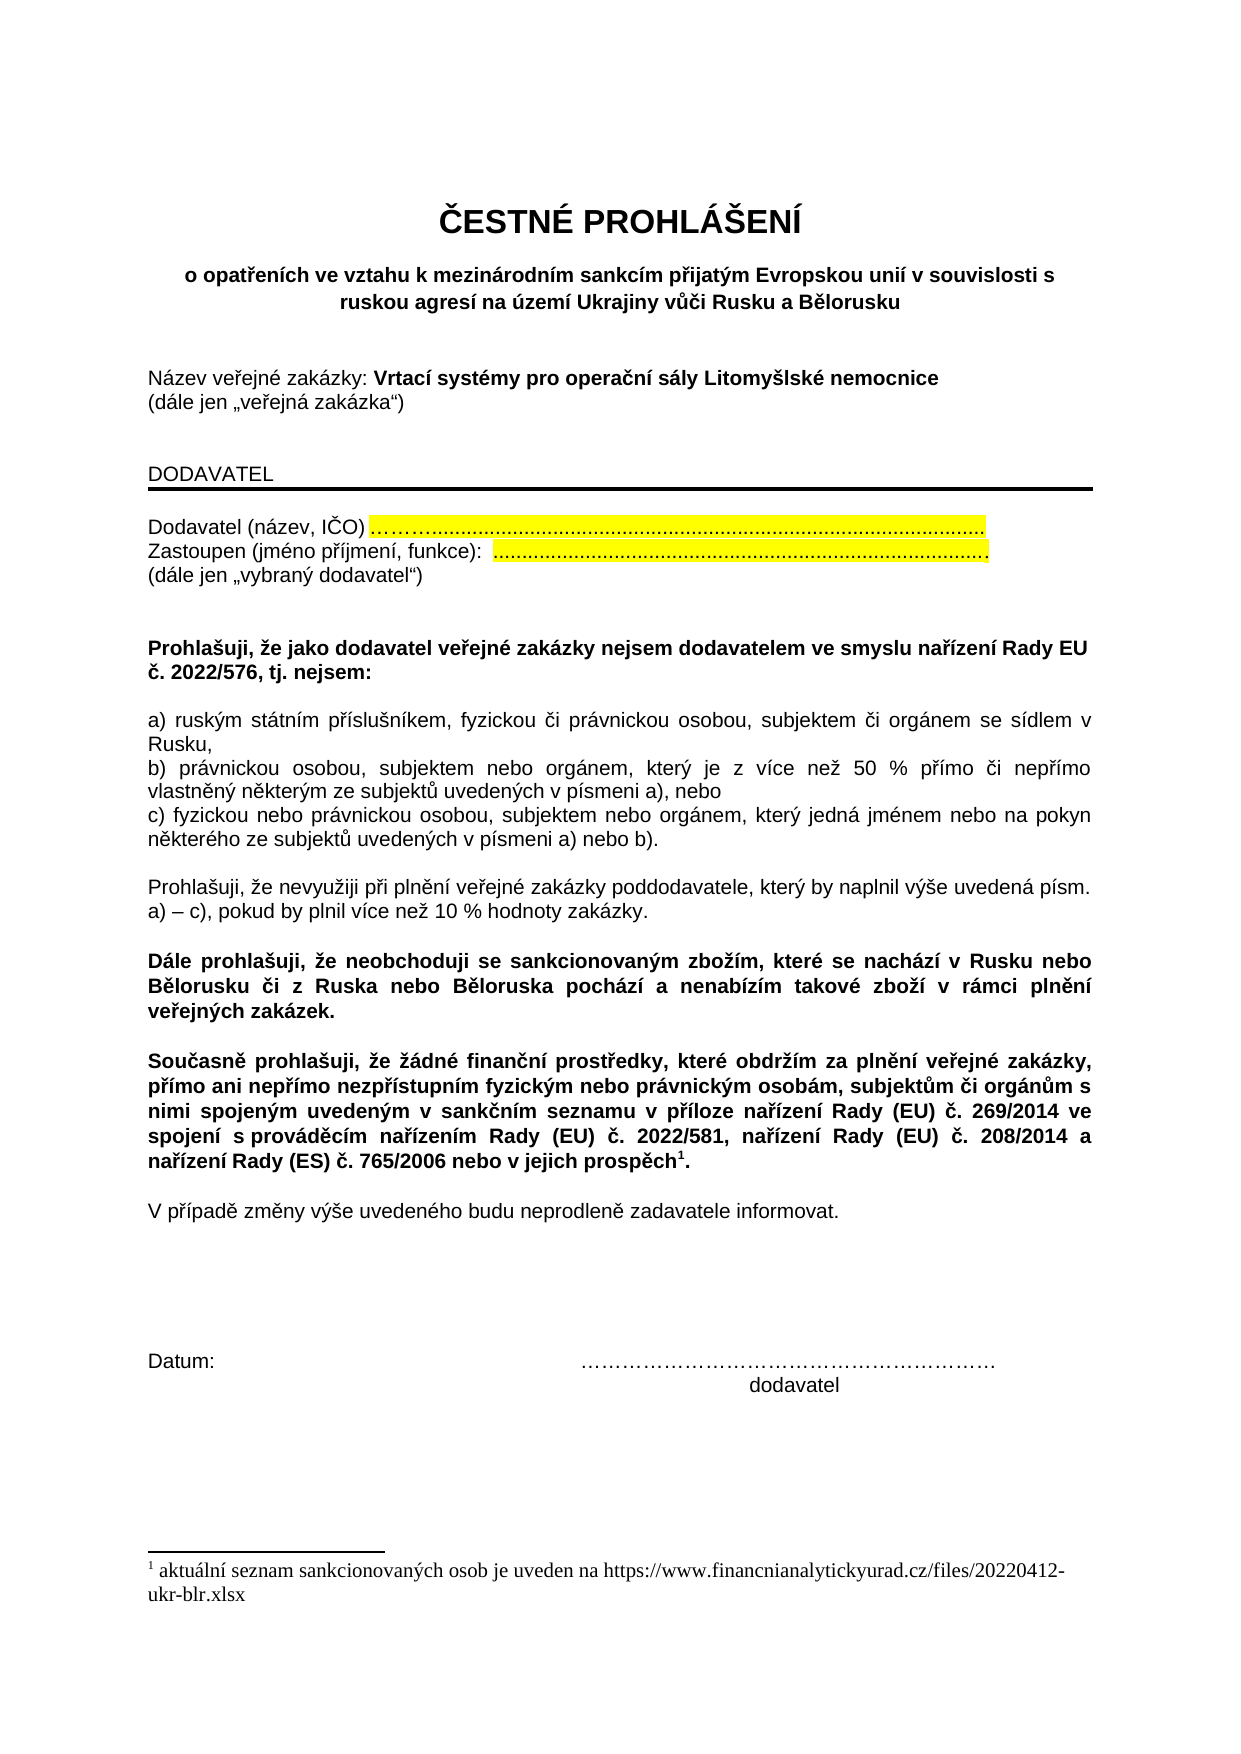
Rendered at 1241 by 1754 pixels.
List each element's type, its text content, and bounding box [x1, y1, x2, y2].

text Zastoupen (jméno příjmení, funkce): ...................................................................................... [148, 538, 1093, 563]
list dodavatel [664, 1373, 1196, 1397]
text Dodavatel (název, IČO) ………................................................................................................ [148, 514, 1093, 538]
subtitle Dále prohlašuji, že neobchoduji se sankcionovaným zbožím, které se nachází v Rusku nebo Bělorusku či z Ruska nebo Běloruska pochází a nenabízím takové zboží v rámci plnění veřejných zakázek. [148, 948, 1093, 1023]
text (dále jen „vybraný dodavatel“) [148, 563, 1093, 587]
text b) právnickou osobou, subjektem nebo orgánem, který je z více než 50 % přímo či nepřímo vlastněný některým ze subjektů uvedených v písmeni a), nebo [148, 755, 1093, 803]
text o opatřeních ve vztahu k mezinárodním sankcím přijatým Evropskou unií v souvislosti s ruskou agresí na území Ukrajiny vůči Rusku a Bělorusku [148, 263, 1093, 314]
text Prohlašuji, že nevyužiji při plnění veřejné zakázky poddodavatele, který by naplnil výše uvedená písm. a) – c), pokud by plnil více než 10 % hodnoty zakázky. [148, 875, 1093, 923]
subtitle ČESTNÉ PROHLÁŠENÍ [148, 214, 1093, 239]
subtitle V případě změny výše uvedeného budu neprodleně zadavatele informovat. [148, 1198, 1093, 1223]
subtitle Současně prohlašuji, že žádné finanční prostředky, které obdržím za plnění veřejné zakázky, přímo ani nepřímo nezpřístupním fyzickým nebo právnickým osobám, subjektům či orgánům s nimi spojeným uvedeným v sankčním seznamu v příloze nařízení Rady (EU) č. 269/2014 ve spojení s prováděcím nařízením Rady (EU) č. 2022/581, nařízení Rady (EU) č. 208/2014 a nařízení Rady (ES) č. 765/2006 nebo v jejich prospěch. [148, 1048, 1093, 1173]
text Prohlašuji, že jako dodavatel veřejné zakázky nejsem dodavatelem ve smyslu nařízení Rady EU č. 2022/576, tj. nejsem: [148, 636, 1093, 683]
subtitle Datum: …………………………………………………… [148, 1348, 1093, 1373]
text DODAVATEL [148, 461, 1093, 487]
text c) fyzickou nebo právnickou osobou, subjektem nebo orgánem, který jedná jménem nebo na pokyn některého ze subjektů uvedených v písmeni a) nebo b). [148, 803, 1093, 851]
text (dále jen „veřejná zakázka“) [148, 389, 1093, 413]
text Název veřejné zakázky: Vrtací systémy pro operační sály Litomyšlské nemocnice [148, 366, 1093, 389]
text a) ruským státním příslušníkem, fyzickou či právnickou osobou, subjektem či orgánem se sídlem v Rusku, [148, 707, 1093, 755]
